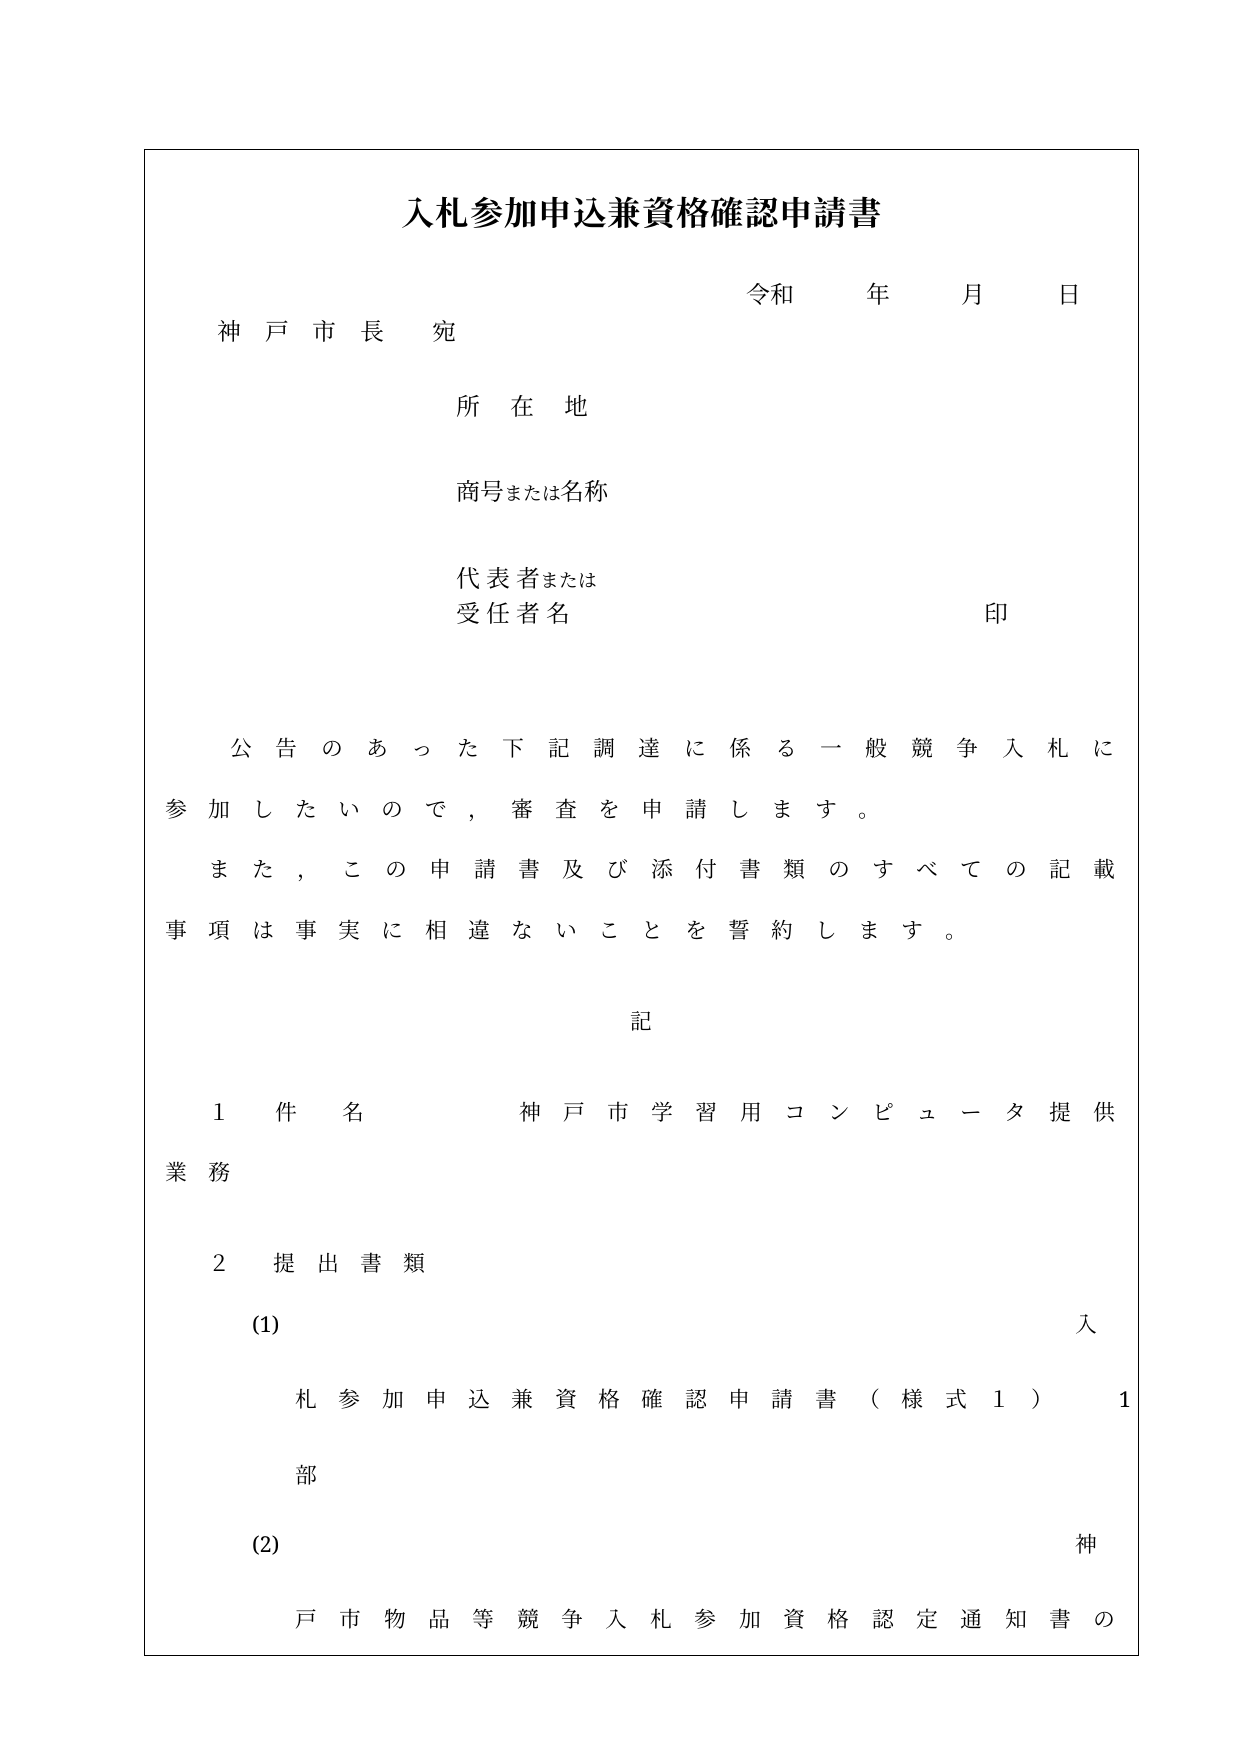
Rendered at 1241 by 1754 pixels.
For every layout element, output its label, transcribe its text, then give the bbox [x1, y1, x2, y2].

table_header 入札参加申込兼資格確認申請書 令和 年 月 日 神 戸 市 長 宛 所 在 地 商号または名称 代 表 者または 受 任 者 名 印 公告のあった下記調達に係る一般競争入札に参加したいので，審査を申請します。 また，この申請書及び添付書類のすべての記載事項は事実に相違ないことを誓約します。 記 １ 件 名 神戸市学習用コンピュータ提供業務 ２ 提出書類 入札参加申込兼資格確認申請書（様式１） 1部 神戸市物品等競争入札参加資格認定通知書の写し 1部 委任状（代表者又は登録済の受任者以外の者が申請する場合のみ）（様式３） 1部 会社概要 任意様式 1部 共同事業体で参加を希望する者は，共同企業体結成届出書（様式５） 1部 ※共同企業体で参加を希望する場合は，(1)(3)の書類は代表事業者について， (2)(4)(5)の書類は構成事業者すべてについて提出すること。 ３ 連絡先 部署名：神戸市教育委員会事務局学校経営支援課 (2) 担当者名：西海・栗田 (3) 電話番号：078-984-0666 (4) 電子メールアドレス：edu-joho@city.kobe.lg.jp [145, 150, 1138, 1654]
